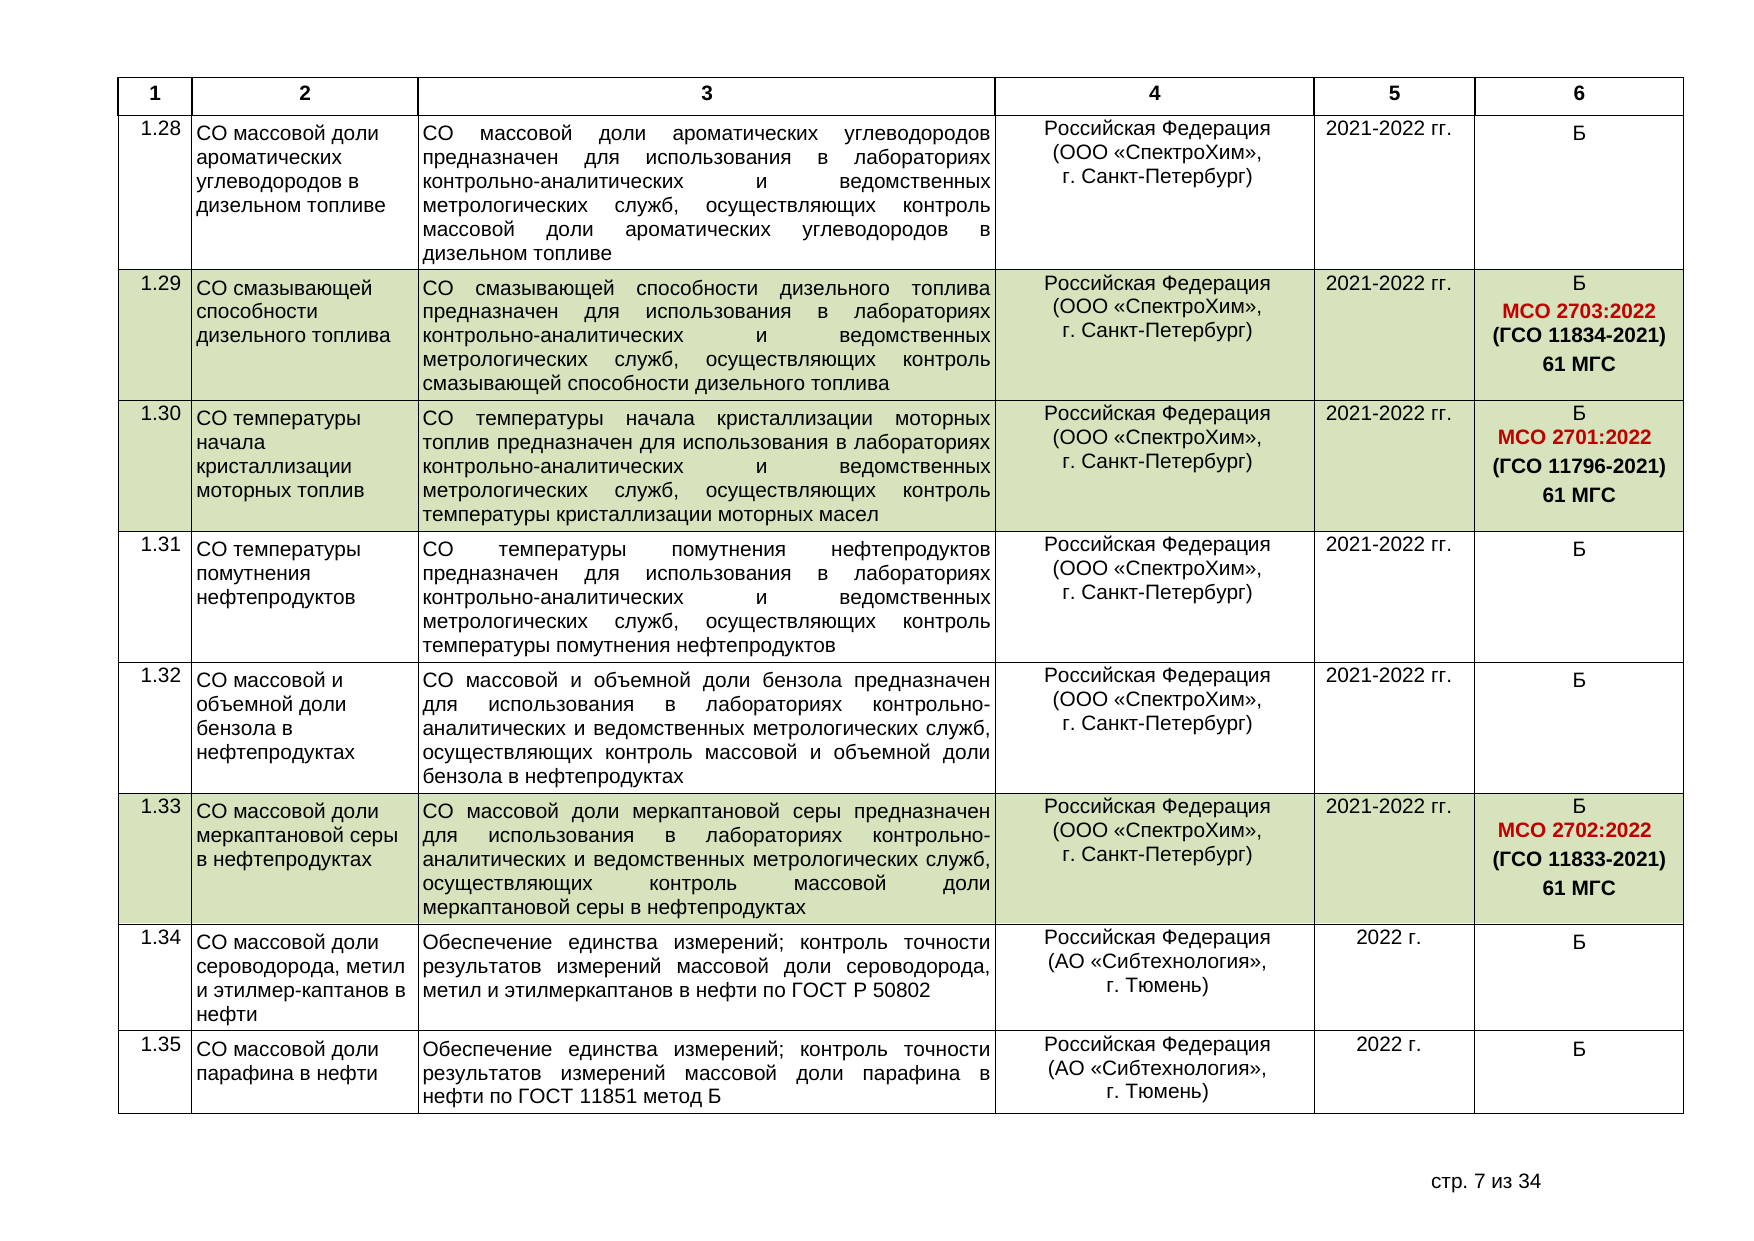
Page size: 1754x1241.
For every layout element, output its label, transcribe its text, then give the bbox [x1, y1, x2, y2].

table_cell 2021-2022 гг. [1315, 270, 1474, 400]
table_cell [996, 116, 1314, 269]
table_cell Б МСО 2702:2022 (ГСО 11833-2021) 61 МГС [1475, 794, 1683, 923]
table_header 2 [193, 78, 417, 114]
table_header 3 [419, 78, 994, 114]
table_cell 2021-2022 гг. [1315, 794, 1474, 923]
table_cell Б [1475, 663, 1683, 793]
table_cell Б [1475, 116, 1683, 269]
table_cell СО смазывающей способности дизельного топлива предназначен для использования в лабораториях контрольно-аналитических и ведомственных метрологических служб, осуществляющих контроль смазывающей способности дизельного топлива [419, 270, 995, 400]
table_header 5 [1315, 78, 1474, 114]
table_cell 2021-2022 гг. [1315, 401, 1474, 531]
table_cell СО массовой доли меркаптановой серы предназначен для использования в лабораториях контрольно-аналитических и ведомственных метрологических служб, осуществляющих контроль массовой доли меркаптановой серы в нефтепродуктах [419, 794, 995, 923]
table_cell СО массовой доли сероводорода, метил и этилмер-каптанов в нефти [192, 925, 418, 1030]
table_cell Б МСО 2703:2022 (ГСО 11834-2021) 61 МГС [1475, 270, 1683, 400]
table_cell 1.34 [119, 925, 191, 1030]
table_cell СО температуры начала кристаллизации моторных топлив [192, 401, 418, 531]
table_cell 1.32 [119, 663, 191, 793]
table_cell 2021-2022 гг. [1315, 532, 1474, 662]
table_cell Российская Федерация (ООО «СпектроХим», г. Санкт-Петербург) [996, 270, 1314, 400]
table_cell Обеспечение единства измерений; контроль точности результатов измерений массовой доли парафина в нефти по ГОСТ 11851 метод Б [419, 1031, 995, 1113]
table_cell 2022 г. [1315, 1031, 1474, 1113]
table_cell СО массовой и объемной доли бензола в нефтепродуктах [192, 663, 418, 793]
table_cell Б МСО 2701:2022 (ГСО 11796-2021) 61 МГС [1475, 401, 1683, 531]
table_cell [996, 1031, 1314, 1113]
table_cell СО температуры начала кристаллизации моторных топлив предназначен для использования в лабораториях контрольно-аналитических и ведомственных метрологических служб, осуществляющих контроль температуры кристаллизации моторных масел [419, 401, 995, 531]
table_cell 1.35 [119, 1031, 191, 1113]
table_cell Б [1475, 925, 1683, 1030]
table_cell СО температуры помутнения нефтепродуктов предназначен для использования в лабораториях контрольно-аналитических и ведомственных метрологических служб, осуществляющих контроль температуры помутнения нефтепродуктов [419, 532, 995, 662]
table_cell 2021-2022 гг. [1315, 663, 1474, 793]
table_cell СО массовой и объемной доли бензола предназначен для использования в лабораториях контрольно-аналитических и ведомственных метрологических служб, осуществляющих контроль массовой и объемной доли бензола в нефтепродуктах [419, 663, 995, 793]
table_header 4 [996, 78, 1313, 114]
table_cell Российская Федерация (ООО «СпектроХим», г. Санкт-Петербург) [996, 663, 1314, 793]
table_cell 1.33 [119, 794, 191, 923]
table_cell 1.29 [119, 270, 191, 400]
table_cell 2021-2022 гг. [1315, 116, 1474, 269]
table_cell Российская Федерация (АО «Сибтехнология», г. Тюмень) [996, 925, 1314, 1030]
table_cell СО массовой доли ароматических углеводородов предназначен для использования в лабораториях контрольно-аналитических и ведомственных метрологических служб, осуществляющих контроль массовой доли ароматических углеводородов в дизельном топливе [419, 116, 995, 269]
table_header 1 [119, 78, 191, 114]
table_cell Б [1475, 1031, 1683, 1113]
table_cell 1.28 [119, 116, 191, 269]
table_cell Российская Федерация (ООО «СпектроХим», г. Санкт-Петербург) [996, 794, 1314, 923]
table_cell СО массовой доли парафина в нефти [192, 1031, 418, 1113]
table_cell Б [1475, 532, 1683, 662]
table_cell Российская Федерация (ООО «СпектроХим», г. Санкт-Петербург) [996, 401, 1314, 531]
table_cell СО температуры помутнения нефтепродуктов [192, 532, 418, 662]
table_cell 1.31 [119, 532, 191, 662]
table_cell 2022 г. [1315, 925, 1474, 1030]
table_cell Российская Федерация (ООО «СпектроХим», г. Санкт-Петербург) [996, 532, 1314, 662]
table_header 6 [1476, 78, 1683, 114]
table_cell СО массовой доли меркаптановой серы в нефтепродуктах [192, 794, 418, 923]
table_cell СО смазывающей способности дизельного топлива [192, 270, 418, 400]
table_cell Обеспечение единства измерений; контроль точности результатов измерений массовой доли сероводорода, метил и этилмеркаптанов в нефти по ГОСТ Р 50802 [419, 925, 995, 1030]
table_cell СО массовой доли ароматических углеводородов в дизельном топливе [192, 116, 418, 269]
table_cell 1.30 [119, 401, 191, 531]
